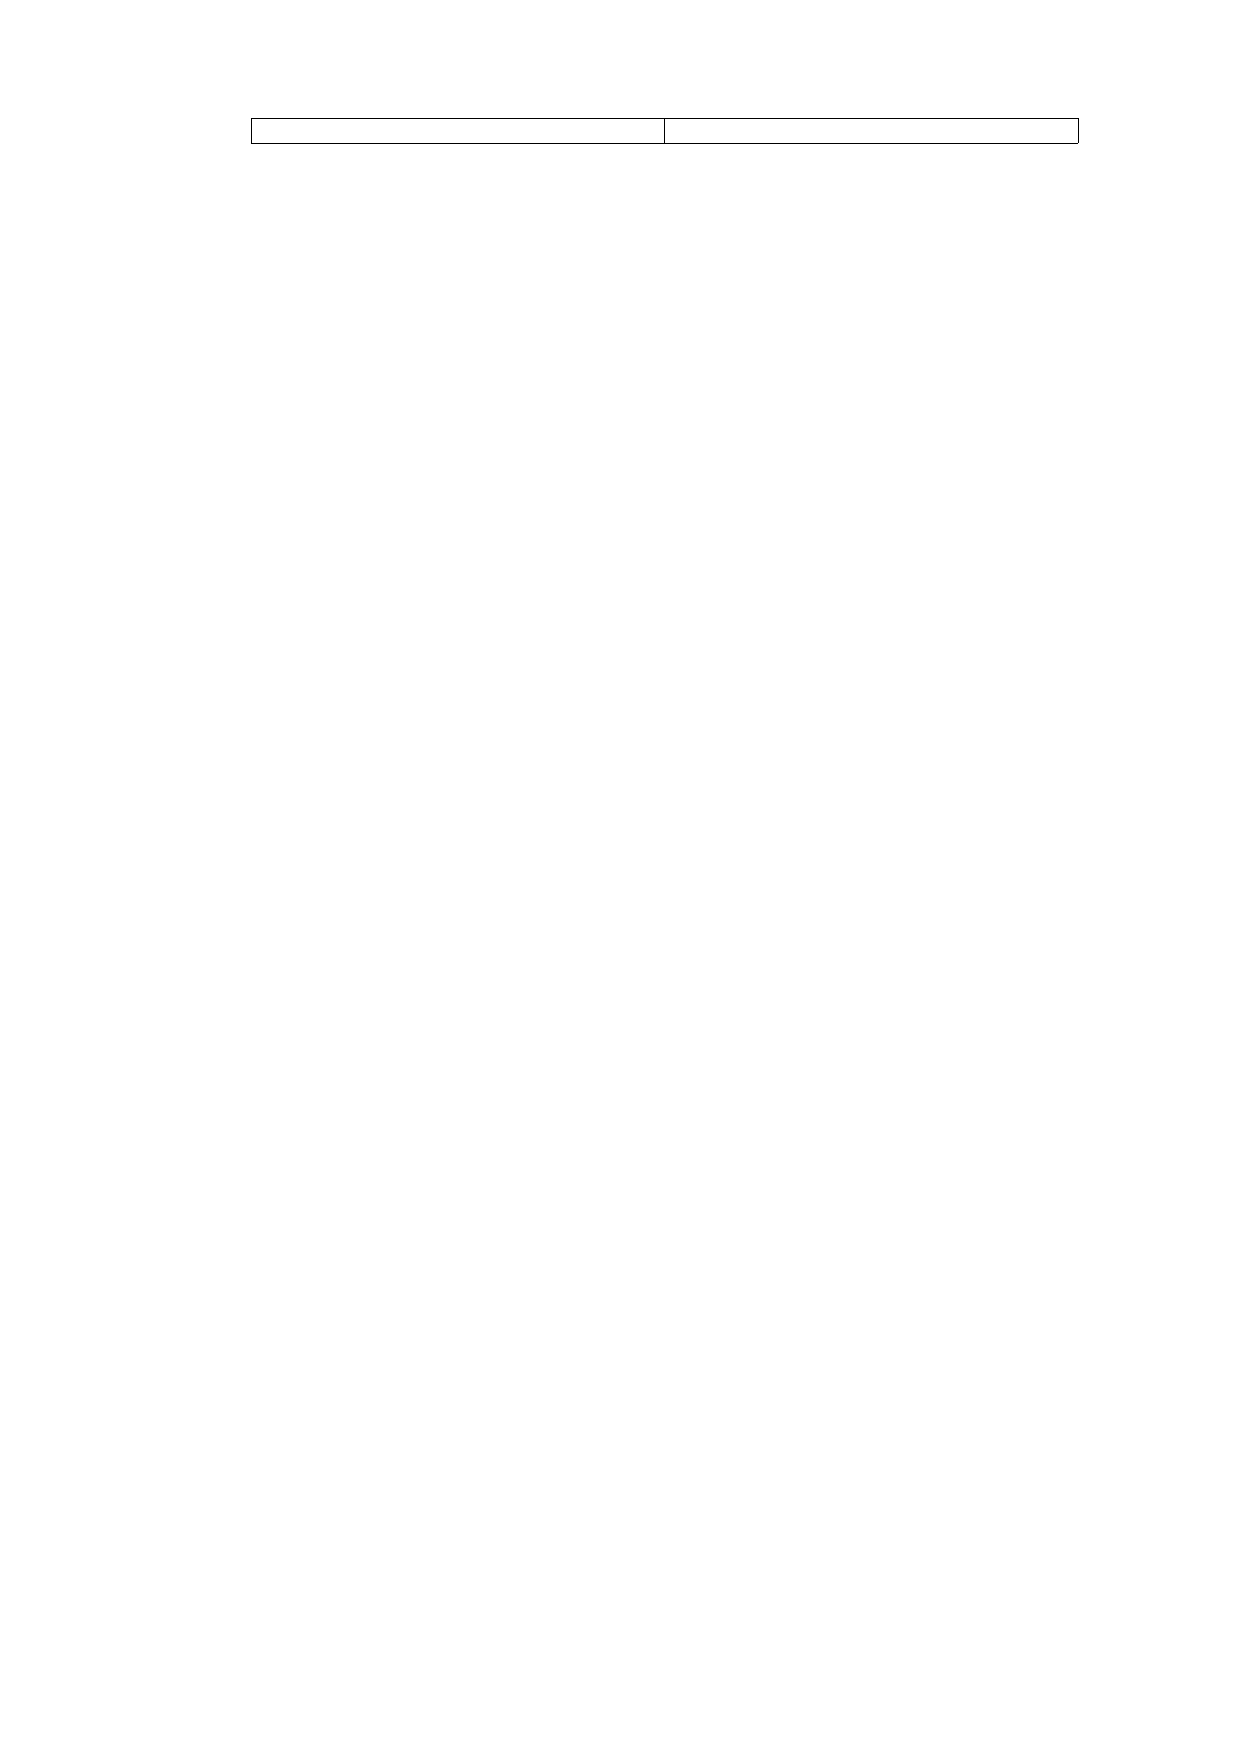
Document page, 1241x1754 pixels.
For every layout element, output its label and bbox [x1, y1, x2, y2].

table_cell [665, 119, 1078, 143]
table_cell [252, 119, 664, 143]
